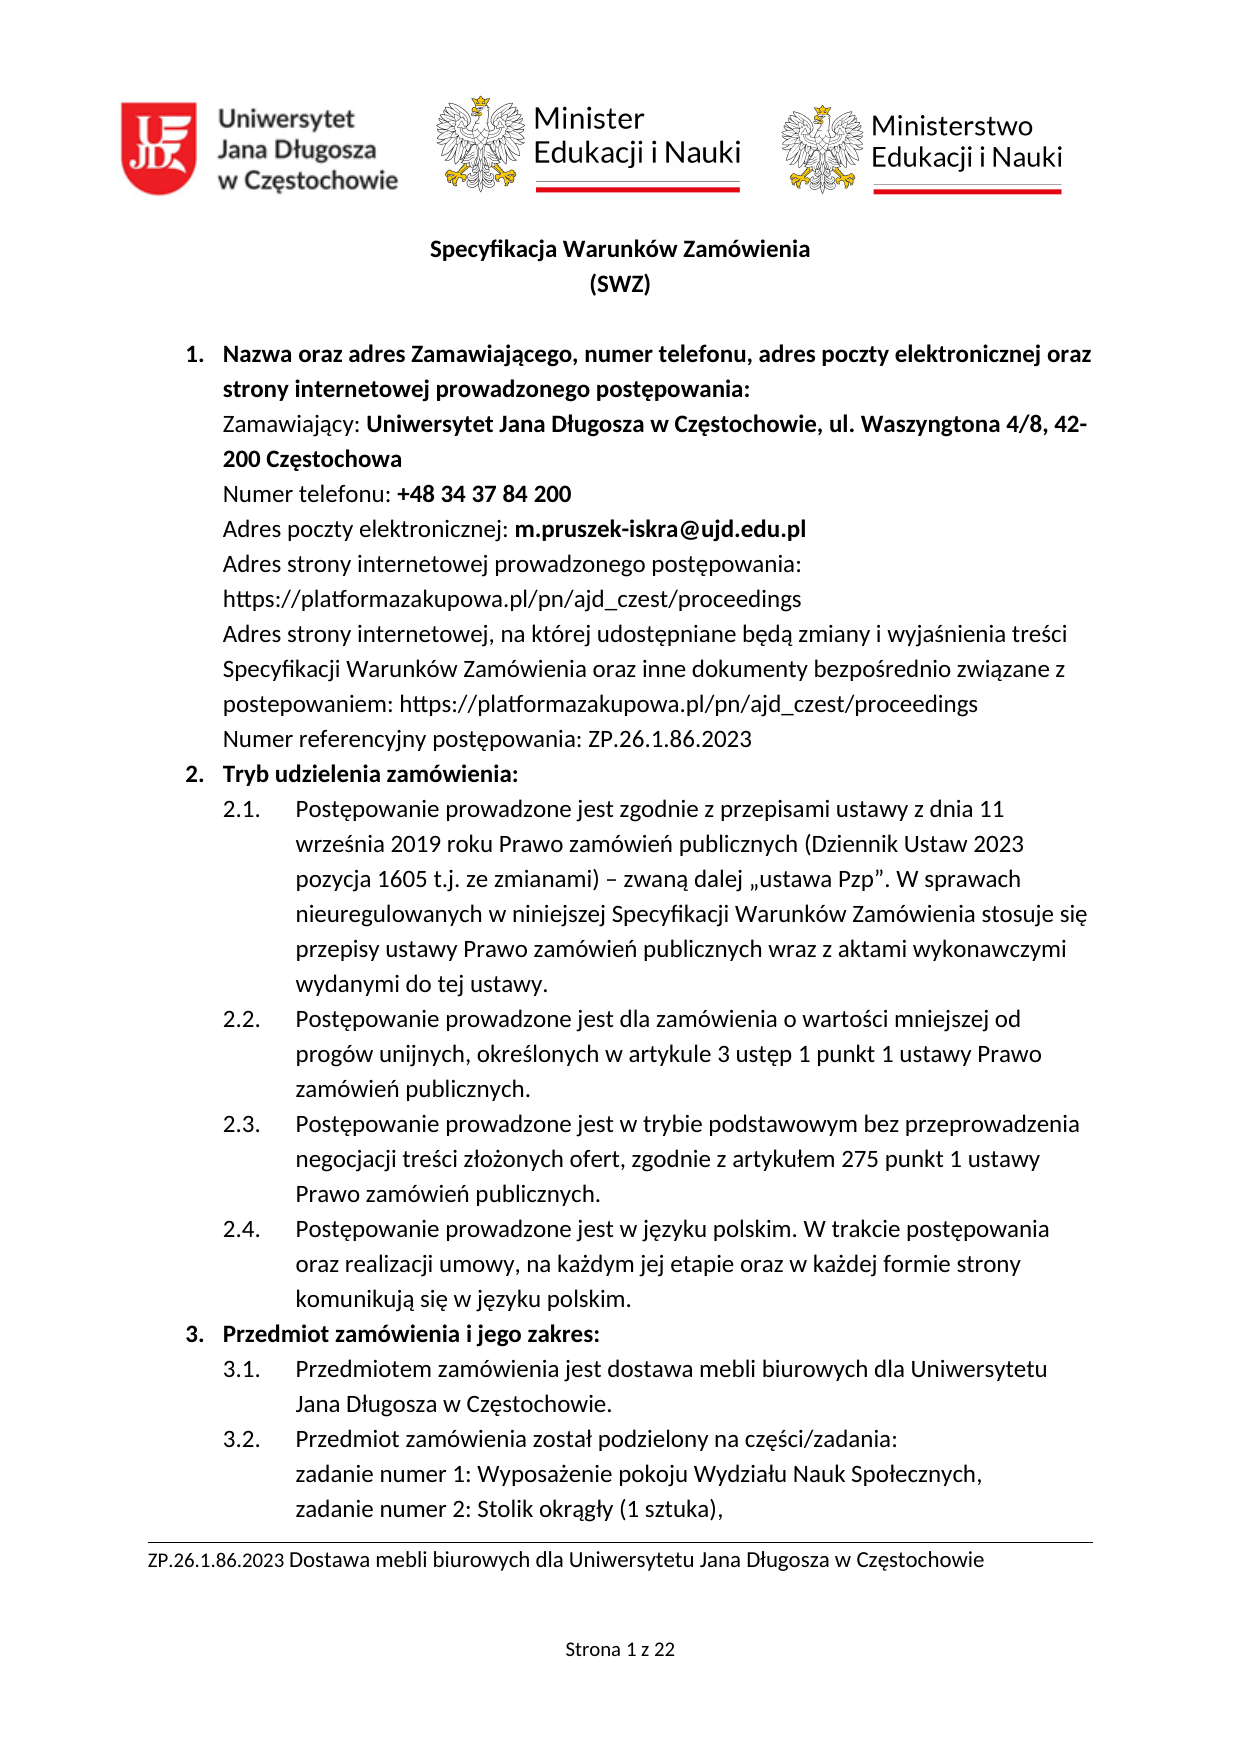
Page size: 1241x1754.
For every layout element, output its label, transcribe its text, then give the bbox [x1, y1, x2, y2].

list Postępowanie prowadzone jest dla zamówienia o wartości mniejszej od progów unijnych, określonych w artykule 3 ustęp 1 punkt 1 ustawy Prawo zamówień publicznych. [223, 1003, 1093, 1104]
list Przedmiotem zamówienia jest dostawa mebli biurowych dla Uniwersytetu Jana Długosza w Częstochowie. [223, 1353, 1093, 1419]
list Postępowanie prowadzone jest w języku polskim. W trakcie postępowania oraz realizacji umowy, na każdym jej etapie oraz w każdej formie strony komunikują się w języku polskim. [223, 1213, 1093, 1314]
list Przedmiot zamówienia i jego zakres: [185, 1318, 1093, 1349]
list Nazwa oraz adres Zamawiającego, numer telefonu, adres poczty elektronicznej oraz strony internetowej prowadzonego postępowania: [185, 338, 1093, 404]
text zadanie numer 1: Wyposażenie pokoju Wydziału Nauk Społecznych, [295, 1458, 1093, 1489]
text Zamawiający: Uniwersytet Jana Długosza w Częstochowie, ul. Waszyngtona 4/8, 42-200 Częstochowa [223, 408, 1093, 474]
text Adres strony internetowej, na której udostępniane będą zmiany i wyjaśnienia treści Specyfikacji Warunków Zamówienia oraz inne dokumenty bezpośrednio związane z postepowaniem: https://platformazakupowa.pl/pn/ajd_czest/proceedings [223, 618, 1093, 719]
list Tryb udzielenia zamówienia: [185, 758, 1093, 789]
list Postępowanie prowadzone jest zgodnie z przepisami ustawy z dnia 11 września 2019 roku Prawo zamówień publicznych (Dziennik Ustaw 2023 pozycja 1605 t.j. ze zmianami) – zwaną dalej „ustawa Pzp”. W sprawach nieuregulowanych w niniejszej Specyfikacji Warunków Zamówienia stosuje się przepisy ustawy Prawo zamówień publicznych wraz z aktami wykonawczymi wydanymi do tej ustawy. [223, 793, 1093, 999]
text Specyfikacja Warunków Zamówienia [148, 233, 1093, 264]
picture [103, 73, 1082, 215]
list Przedmiot zamówienia został podzielony na części/zadania: [223, 1423, 1093, 1454]
list Postępowanie prowadzone jest w trybie podstawowym bez przeprowadzenia negocjacji treści złożonych ofert, zgodnie z artykułem 275 punkt 1 ustawy Prawo zamówień publicznych. [223, 1108, 1093, 1209]
text Adres poczty elektronicznej: m.pruszek-iskra@ujd.edu.pl [223, 513, 1093, 544]
text Numer telefonu: +48 34 37 84 200 [223, 478, 1093, 509]
text zadanie numer 2: Stolik okrągły (1 sztuka), [295, 1493, 1093, 1524]
text (SWZ) [148, 268, 1093, 299]
text Adres strony internetowej prowadzonego postępowania: https://platformazakupowa.pl/pn/ajd_czest/proceedings [223, 548, 1093, 614]
text Numer referencyjny postępowania: ZP.26.1.86.2023 [223, 723, 1093, 754]
